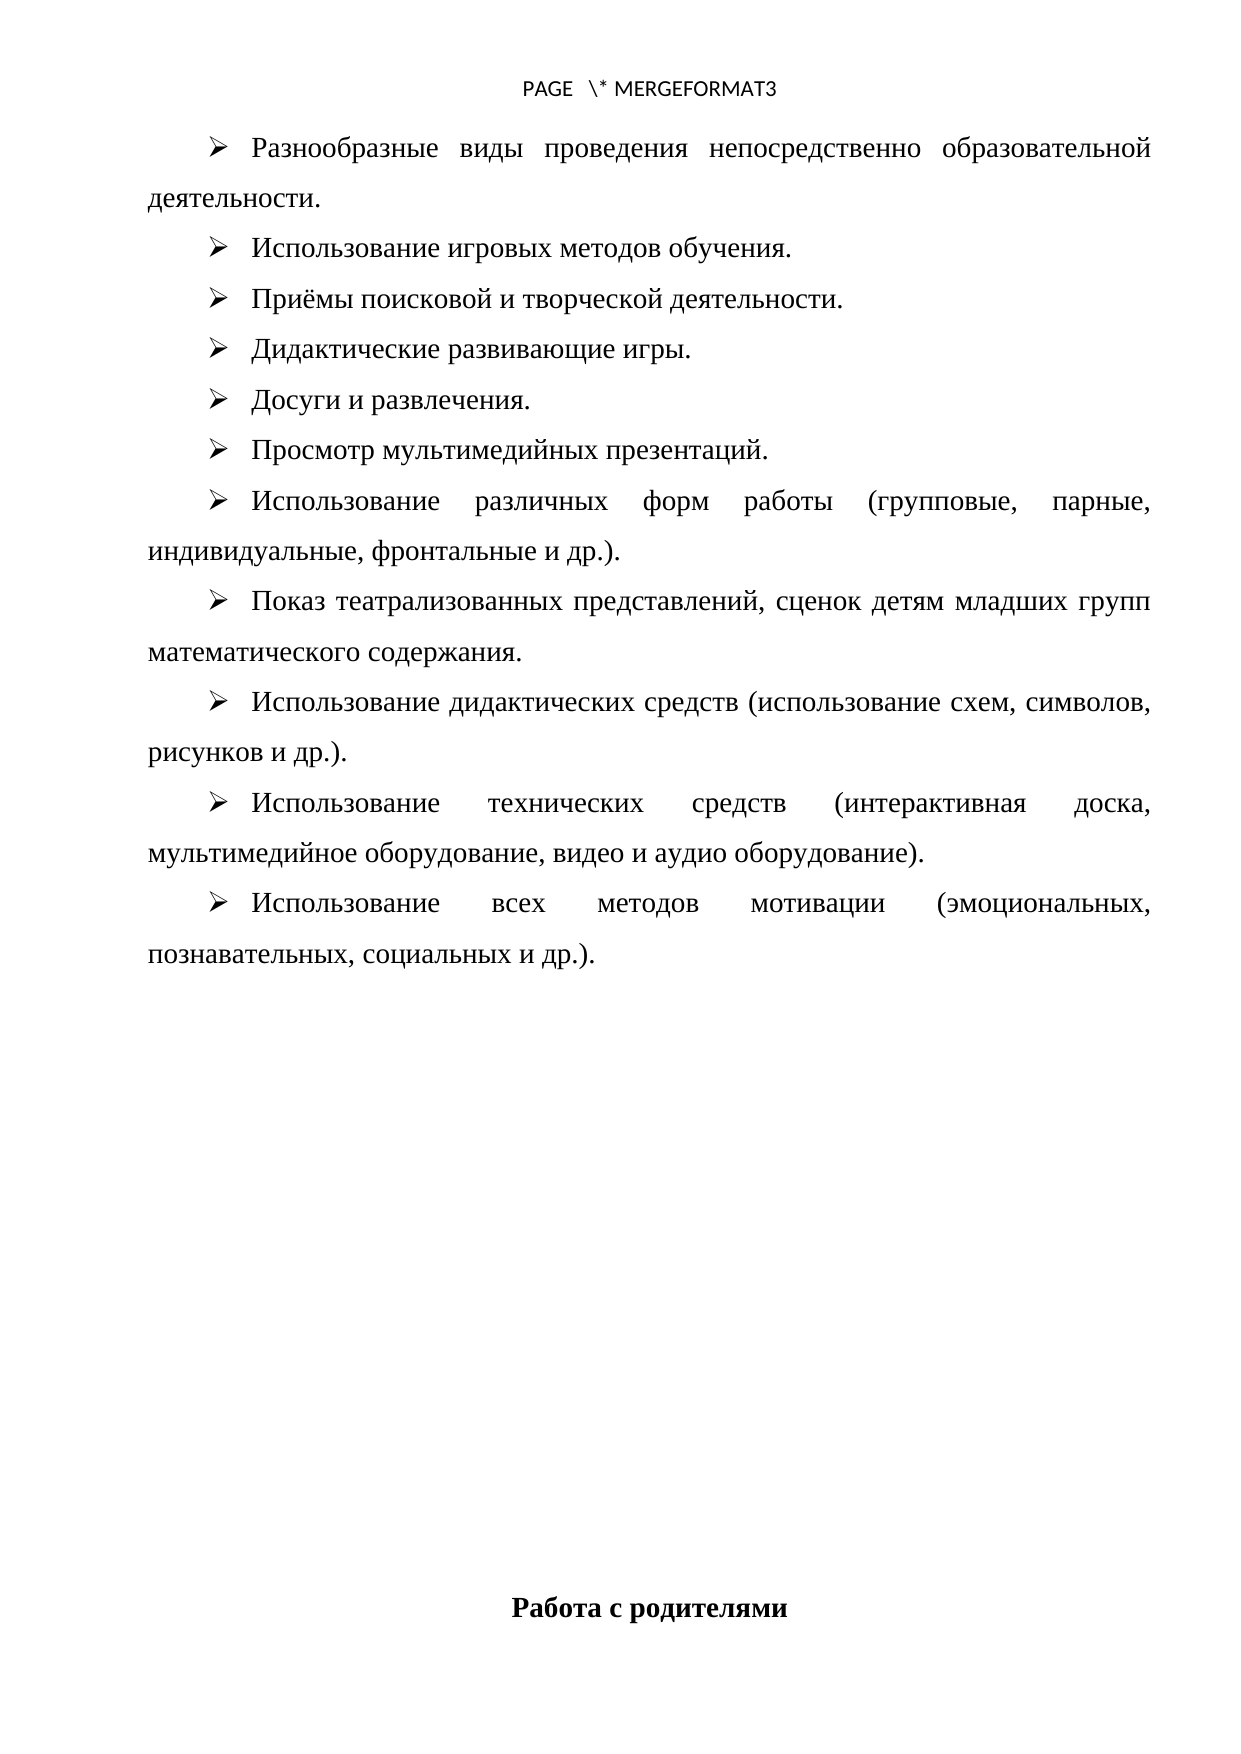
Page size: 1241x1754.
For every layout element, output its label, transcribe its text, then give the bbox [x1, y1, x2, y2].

list Использование дидактических средств (использование схем, символов, рисунков и др.). [148, 684, 1152, 768]
list Досуги и развлечения. [148, 382, 1152, 416]
list Разнообразные виды проведения непосредственно образовательной деятельности. [148, 130, 1152, 214]
list Показ театрализованных представлений, сценок детям младших групп математического содержания. [148, 583, 1152, 667]
list Использование технических средств (интерактивная доска, мультимедийное оборудование, видео и аудио оборудование). [148, 785, 1152, 869]
list Приёмы поисковой и творческой деятельности. [148, 281, 1152, 315]
text Работа с родителями [148, 1590, 1152, 1624]
list Использование игровых методов обучения. [148, 231, 1152, 264]
list Использование всех методов мотивации (эмоциональных, познавательных, социальных и др.). [148, 886, 1152, 969]
list Использование различных форм работы (групповые, парные, индивидуальные, фронтальные и др.). [148, 483, 1152, 567]
list Дидактические развивающие игры. [148, 331, 1152, 365]
list Просмотр мультимедийных презентаций. [148, 432, 1152, 466]
